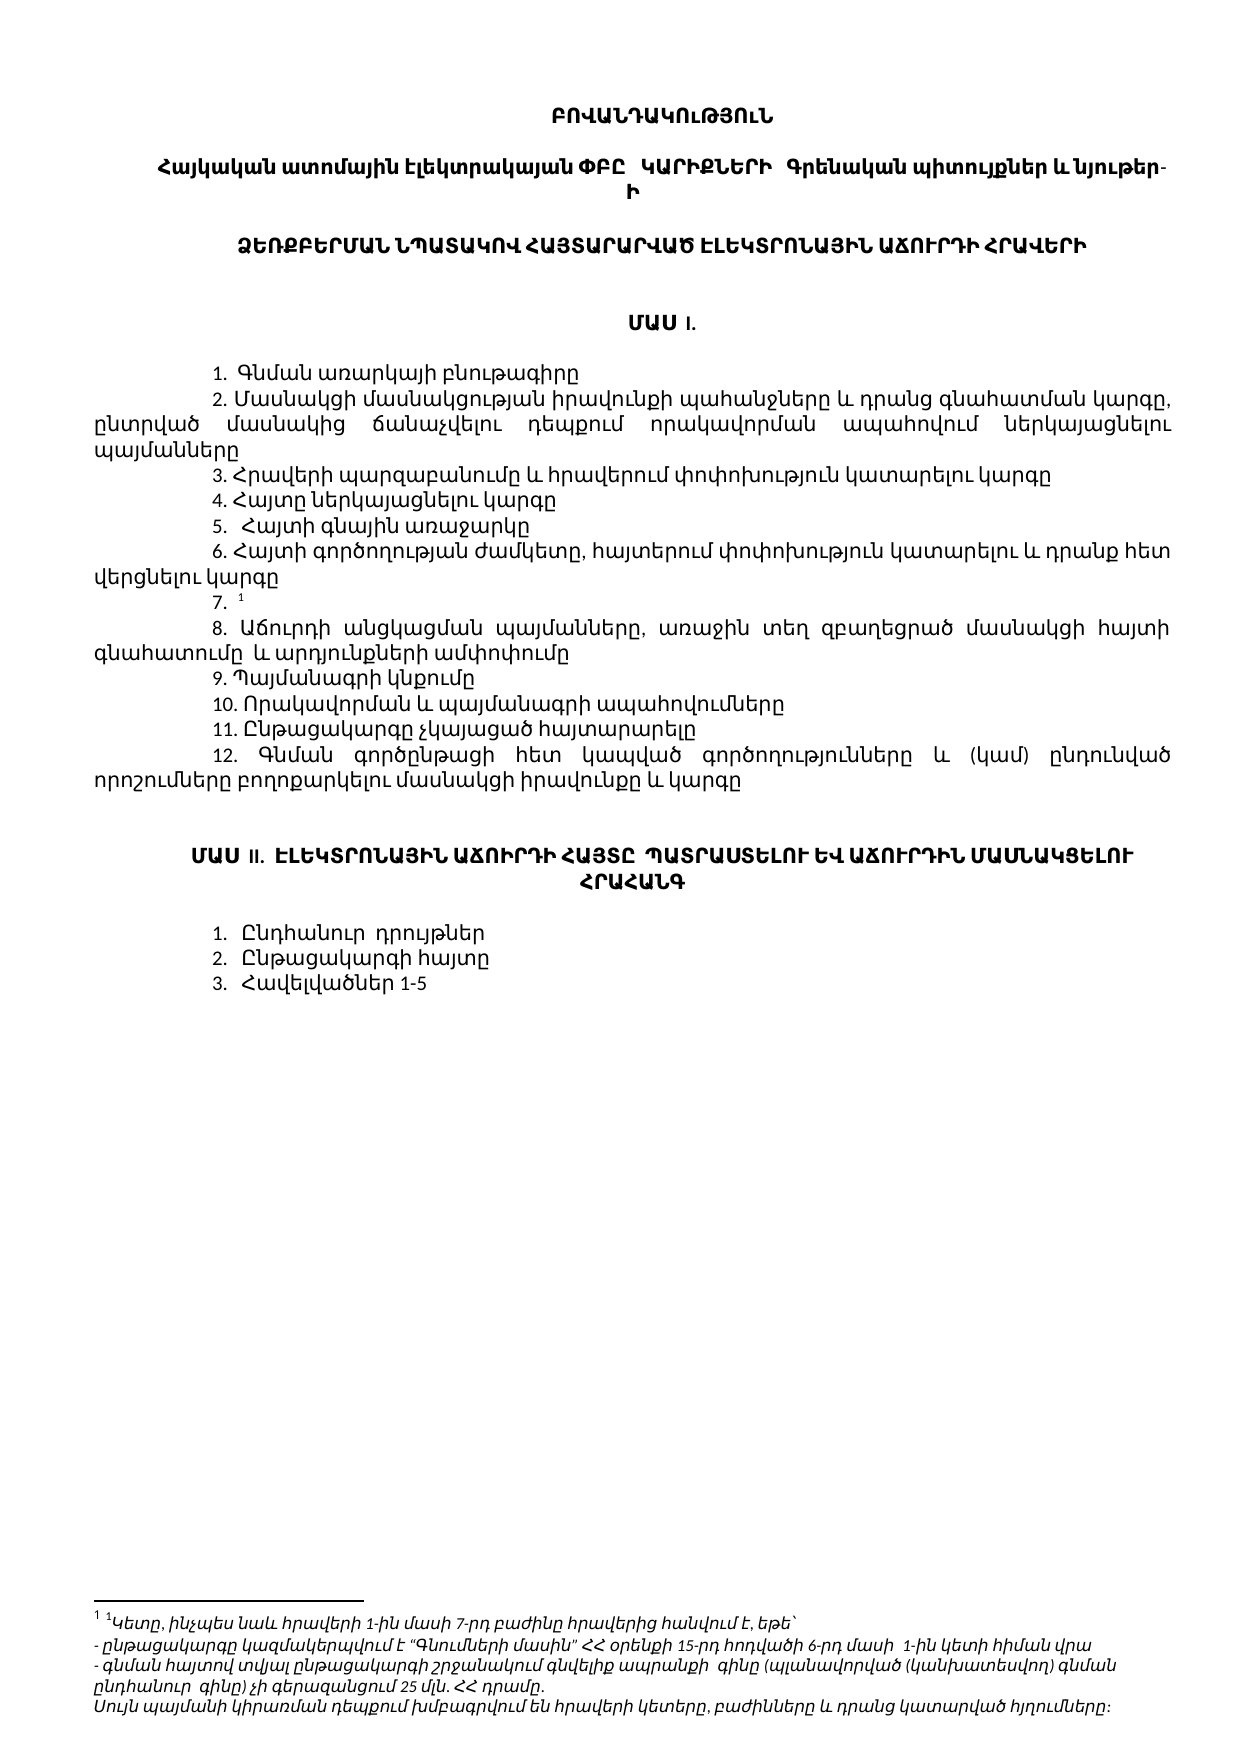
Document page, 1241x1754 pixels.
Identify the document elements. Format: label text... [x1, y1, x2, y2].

text ԲՈՎԱՆԴԱԿՈւԹՅՈւՆ [94, 103, 1171, 128]
text 4. Հայտը ներկայացնելու կարգը [94, 488, 1171, 513]
text ՄԱՍ II. ԷԼԵԿՏՐՈՆԱՅԻՆ ԱՃՈԻՐԴԻ ՀԱՅՏԸ ՊԱՏՐԱՍՏԵԼՈՒ ԵՎ ԱՃՈՒՐԴԻՆ ՄԱՍՆԱԿՑԵԼՈՒ ՀՐԱՀԱՆԳ [94, 843, 1171, 894]
text 6. Հայտի գործողության ժամկետը, հայտերում փոփոխություն կատարելու և դրանք հետ վերցնելու կարգը [94, 538, 1171, 589]
text ՄԱՍ I. [94, 310, 1171, 335]
text 5. Հայտի գնային առաջարկը [94, 513, 1171, 538]
text 10. Որակավորման և պայմանագրի ապահովումները [94, 691, 1171, 716]
text 8. Աճուրդի անցկացման պայմանները, առաջին տեղ զբաղեցրած մասնակցի հայտի գնահատումը և արդյունքների ամփոփումը [94, 615, 1171, 666]
text 9. Պայմանագրի կնքումը [94, 666, 1171, 691]
text ՁԵՌՔԲԵՐՄԱՆ ՆՊԱՏԱԿՈՎ ՀԱՅՏԱՐԱՐՎԱԾ ԷԼԵԿՏՐՈՆԱՅԻՆ ԱՃՈՒՐԴԻ ՀՐԱՎԵՐԻ [94, 233, 1171, 259]
text 11. Ընթացակարգը չկայացած հայտարարելը [94, 716, 1171, 742]
text 1. Ընդհանուր դրույթներ [94, 920, 1171, 945]
text 3. Հրավերի պարզաբանումը և հրավերում փոփոխություն կատարելու կարգը [94, 462, 1171, 488]
text 1. Գնման առարկայի բնութագիրը [94, 361, 1171, 386]
text 3. Հավելվածներ 1-5 [94, 971, 1171, 996]
text 7. 1 [94, 589, 1171, 615]
text 12. Գնման գործընթացի հետ կապված գործողությունները և (կամ) ընդունված որոշումները բողոքարկելու մասնակցի իրավունքը և կարգը [94, 742, 1171, 793]
text Հայկական ատոմային էլեկտրակայան ՓԲԸ ԿԱՐԻՔՆԵՐԻ Գրենական պիտույքներ և նյութեր-Ի [94, 154, 1171, 205]
text 2. Ընթացակարգի հայտը [94, 945, 1171, 971]
text 2. Մասնակցի մասնակցության իրավունքի պահանջները և դրանց գնահատման կարգը, ընտրված մասնակից ճանաչվելու դեպքում որակավորման ապահովում ներկայացնելու պայմանները [94, 386, 1171, 462]
